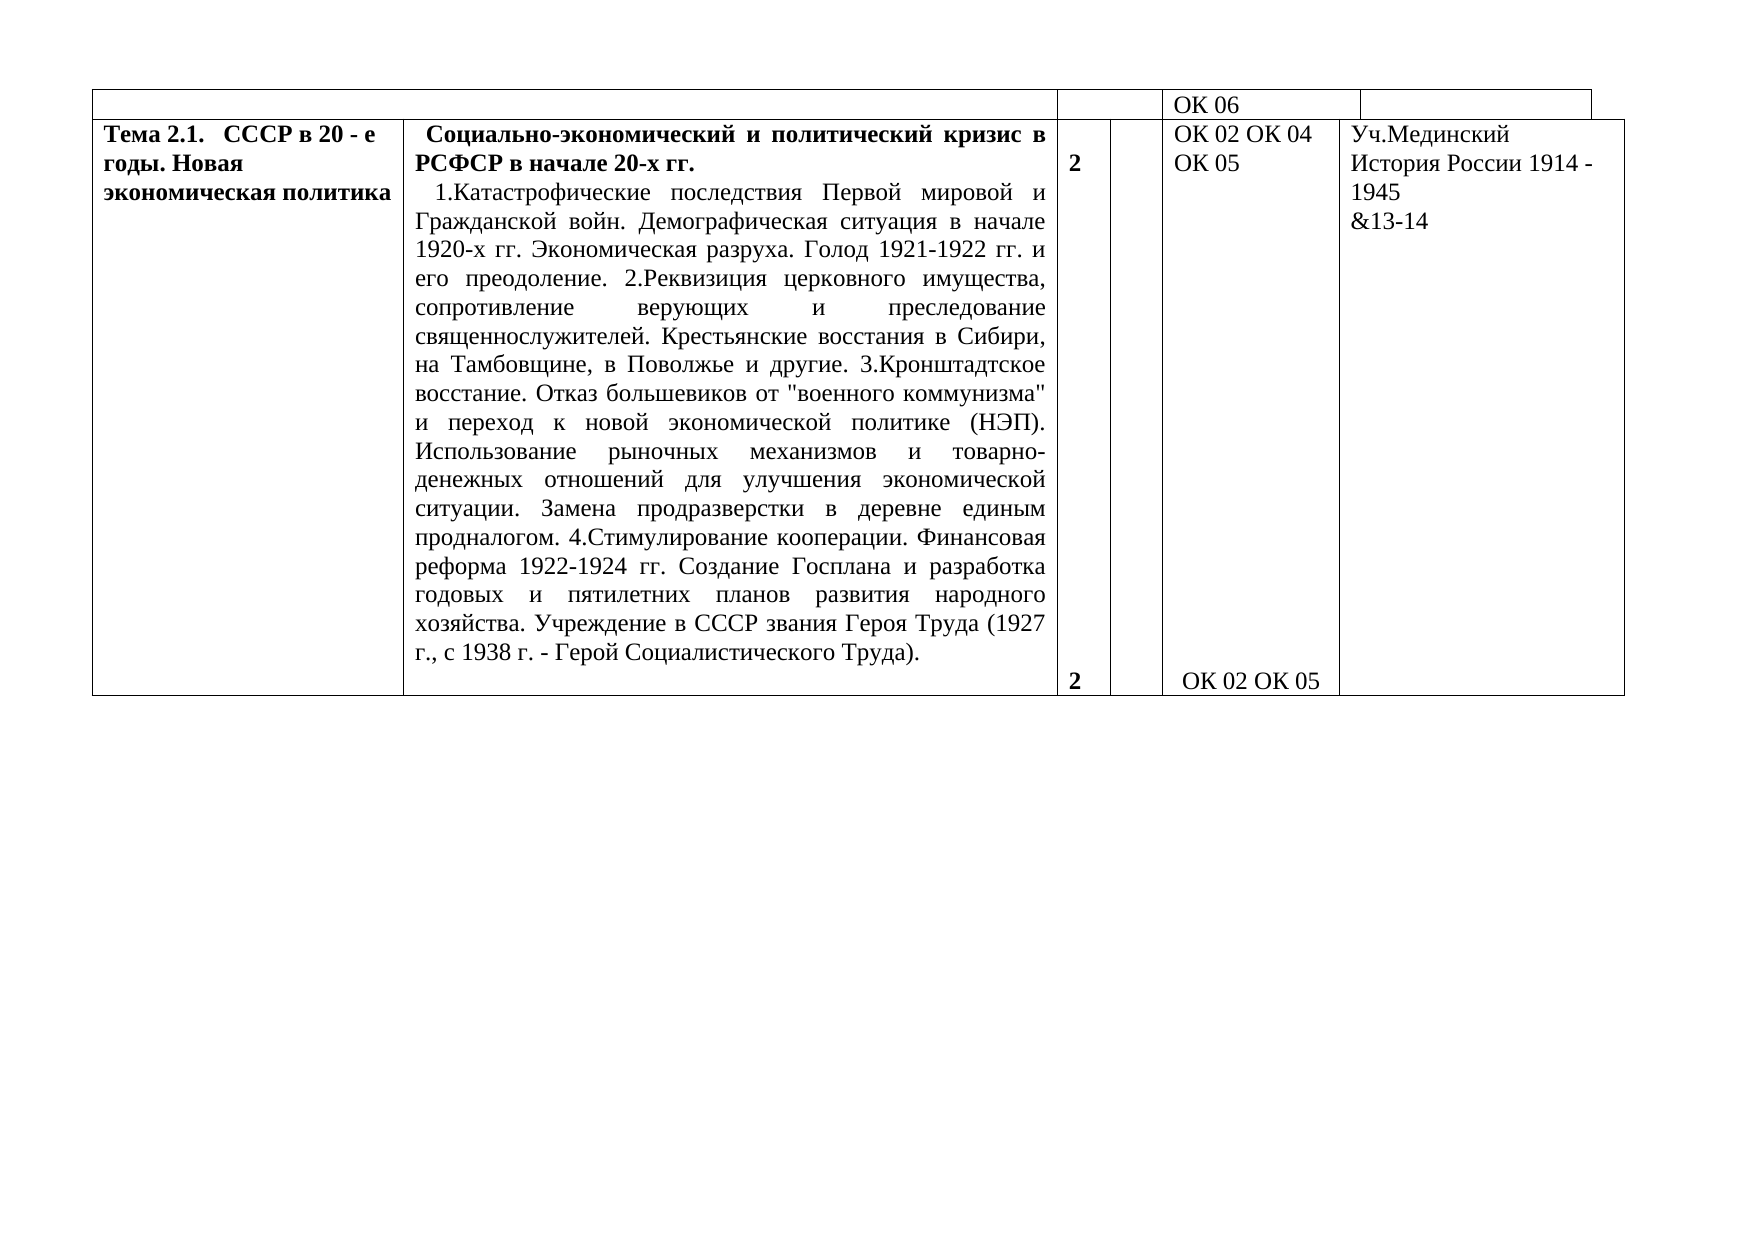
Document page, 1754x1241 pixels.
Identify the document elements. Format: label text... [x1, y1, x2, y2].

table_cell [1163, 90, 1360, 118]
table_cell [1111, 120, 1162, 694]
table_cell Социально-экономический и политический кризис в РСФСР в начале 20-х гг. 1.Катастрофические последствия Первой мировой и Гражданской войн. Демографическая ситуация в начале 1920-х гг. Экономическая разруха. Голод 1921-1922 гг. и его преодоление. 2.Реквизиция церковного имущества, сопротивление верующих и преследование священнослужителей. Крестьянские восстания в Сибири, на Тамбовщине, в Поволжье и другие. 3.Кронштадтское восстание. Отказ большевиков от "военного коммунизма" и переход к новой экономической политике (НЭП). Использование рыночных механизмов и товарно-денежных отношений для улучшения экономической ситуации. Замена продразверстки в деревне единым продналогом. 4.Стимулирование кооперации. Финансовая реформа 1922-1924 гг. Создание Госплана и разработка годовых и пятилетних планов развития народного хозяйства. Учреждение в СССР звания Героя Труда (1927 г., с 1938 г. - Герой Социалистического Труда). [404, 120, 1057, 694]
table_cell 30 [1058, 90, 1162, 118]
table_cell Уч.Мединский История России 1914 - 1945 &13-14 Уч.Мединский История России 1914 - 1945 &13-14 [1340, 120, 1624, 694]
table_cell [93, 90, 1057, 118]
table_cell 2 2 [1058, 120, 1110, 694]
table_cell ОК 02 ОК 04 ОК 05 ОК 02 ОК 05 [1163, 120, 1339, 694]
table_cell [1361, 90, 1591, 118]
table_cell Тема 2.1. СССР в 20 - е годы. Новая экономическая политика [93, 120, 403, 694]
